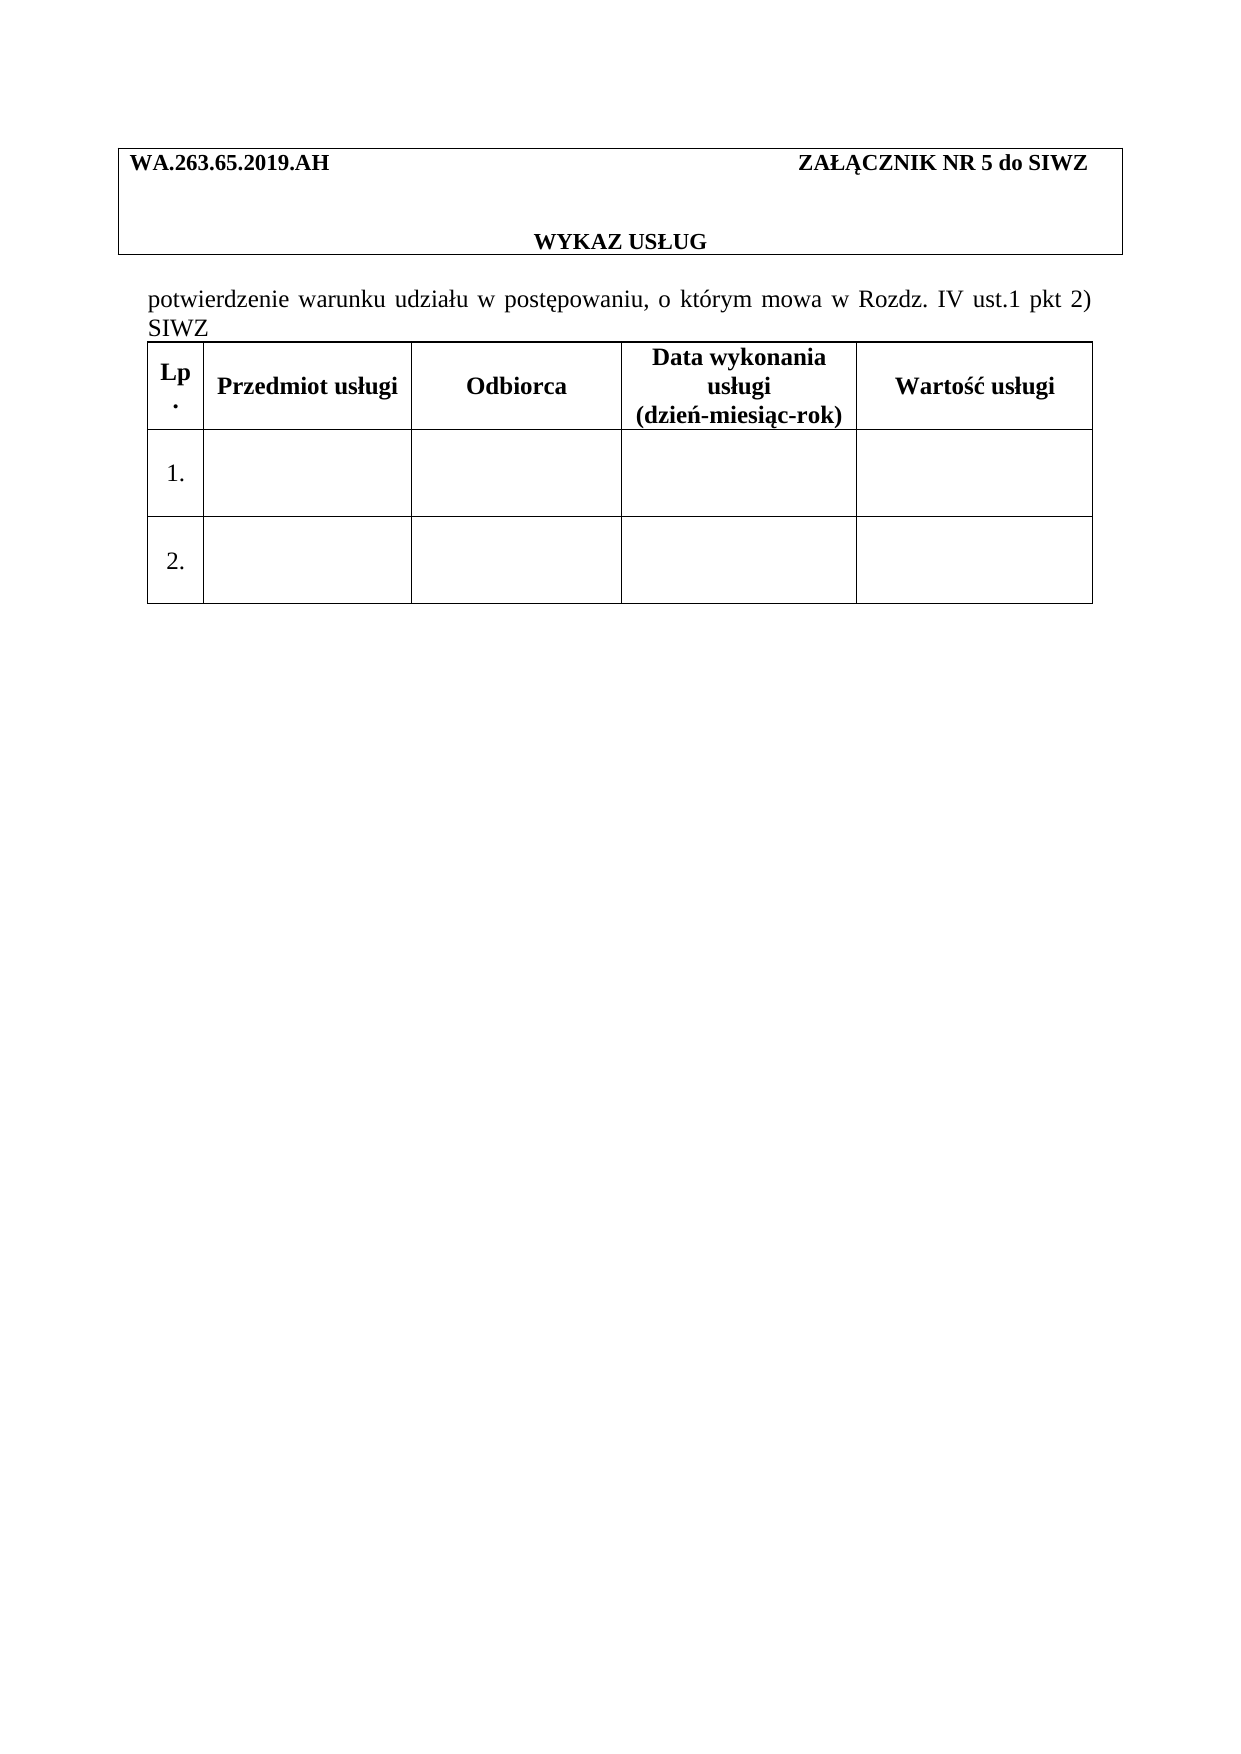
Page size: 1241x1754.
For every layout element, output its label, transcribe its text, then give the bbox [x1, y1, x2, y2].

table_cell [412, 430, 621, 516]
table_cell [857, 430, 1092, 516]
table_cell [204, 517, 411, 603]
table_header Odbiorca [412, 343, 621, 429]
table_cell 1. [148, 430, 203, 516]
table_cell [622, 430, 856, 516]
table_cell Wykaz USŁUG [119, 228, 1122, 254]
table_header Data wykonania usługi (dzień-miesiąc-rok) [622, 343, 856, 429]
table_cell [622, 517, 856, 603]
table_cell 2. [148, 517, 203, 603]
table_cell [857, 517, 1092, 603]
table_cell [412, 517, 621, 603]
table_header Wartość usługi [857, 343, 1092, 429]
table_header Lp. [148, 343, 203, 429]
table_header WA.263.65.2019.AH ZAŁĄCZNIK NR 5 do SIWZ [119, 149, 1122, 228]
text potwierdzenie warunku udziału w postępowaniu, o którym mowa w Rozdz. IV ust.1 pkt 2) SIWZ [148, 284, 1092, 341]
table_header Przedmiot usługi [204, 343, 411, 429]
table_cell [204, 430, 411, 516]
